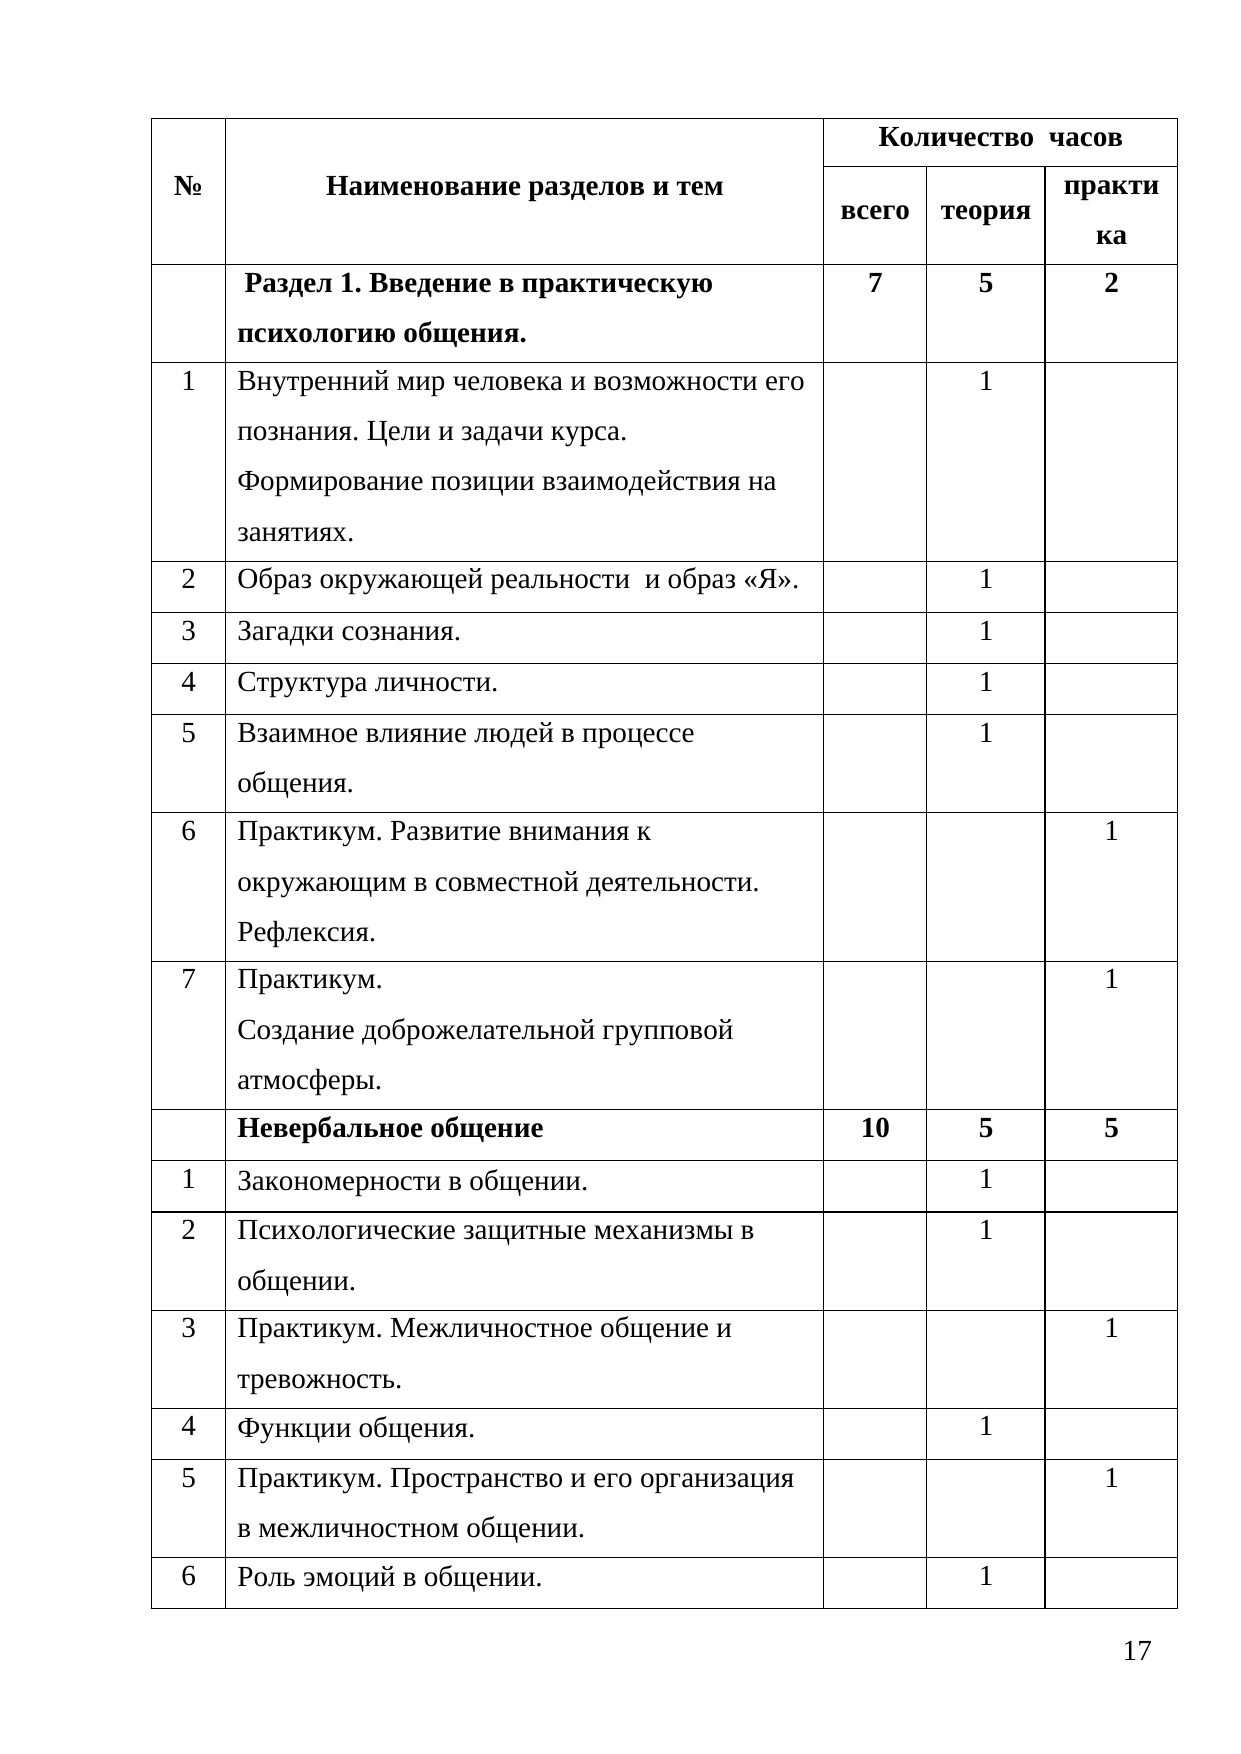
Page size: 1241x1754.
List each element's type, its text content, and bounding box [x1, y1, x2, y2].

table_cell [824, 562, 926, 612]
table_cell 1 [1046, 1311, 1177, 1407]
table_cell 2 [152, 1213, 225, 1309]
table_cell [1046, 715, 1177, 812]
table_cell Внутренний мир человека и возможности его познания. Цели и задачи курса. Формирование позиции взаимодействия на занятиях. [226, 363, 823, 561]
table_cell Функции общения. [226, 1409, 823, 1459]
table_cell [824, 1460, 926, 1557]
table_cell [1046, 613, 1177, 663]
table_cell [1046, 1213, 1177, 1309]
table_cell [824, 962, 926, 1109]
table_cell [152, 265, 225, 362]
table_cell 1 [927, 562, 1044, 612]
table_header Количество часов [824, 119, 1177, 166]
table_cell Закономерности в общении. [226, 1161, 823, 1211]
table_cell 10 [824, 1110, 926, 1160]
table_cell 1 [1046, 813, 1177, 961]
table_cell [927, 813, 1044, 961]
table_cell 3 [152, 613, 225, 663]
table_cell 5 [927, 1110, 1044, 1160]
table_cell 2 [152, 562, 225, 612]
table_cell 6 [152, 813, 225, 961]
table_header № [152, 119, 225, 264]
table_cell 1 [927, 1161, 1044, 1211]
table_cell 7 [824, 265, 926, 362]
table_cell 1 [927, 1213, 1044, 1309]
table_cell 4 [152, 664, 225, 714]
table_cell 4 [152, 1409, 225, 1459]
table_cell [1046, 1558, 1177, 1608]
table_cell 1 [152, 363, 225, 561]
table_cell [1046, 1409, 1177, 1459]
table_cell Образ окружающей реальности и образ «Я». [226, 562, 823, 612]
table_cell [824, 613, 926, 663]
table_cell Роль эмоций в общении. [226, 1558, 823, 1608]
table_cell [927, 1311, 1044, 1407]
table_cell [824, 1311, 926, 1407]
table_cell [824, 715, 926, 812]
table_cell 1 [927, 363, 1044, 561]
table_cell Практикум. Создание доброжелательной групповой атмосферы. [226, 962, 823, 1109]
table_cell Раздел 1. Введение в практическую психологию общения. [226, 265, 823, 362]
table_cell Психологические защитные механизмы в общении. [226, 1213, 823, 1309]
table_cell Взаимное влияние людей в процессе общения. [226, 715, 823, 812]
table_cell 1 [152, 1161, 225, 1211]
table_cell всего [824, 167, 926, 264]
table_cell [1046, 363, 1177, 561]
table_cell Структура личности. [226, 664, 823, 714]
table_cell Практикум. Пространство и его организация в межличностном общении. [226, 1460, 823, 1557]
table_cell 1 [1046, 962, 1177, 1109]
table_cell 1 [927, 1409, 1044, 1459]
table_cell 1 [927, 664, 1044, 714]
table_cell Невербальное общение [226, 1110, 823, 1160]
table_cell 5 [152, 715, 225, 812]
table_cell 3 [152, 1311, 225, 1407]
table_cell Практикум. Межличностное общение и тревожность. [226, 1311, 823, 1407]
table_cell 1 [1046, 1460, 1177, 1557]
table_cell [927, 962, 1044, 1109]
table_cell [824, 664, 926, 714]
table_cell 5 [927, 265, 1044, 362]
table_cell [927, 1460, 1044, 1557]
table_cell теория [927, 167, 1044, 264]
table_header Наименование разделов и тем [226, 119, 823, 264]
table_cell [824, 1213, 926, 1309]
table_cell [152, 1110, 225, 1160]
table_cell [1046, 562, 1177, 612]
table_cell 2 [1046, 265, 1177, 362]
table_cell 1 [927, 715, 1044, 812]
table_cell [1046, 1161, 1177, 1211]
table_cell 1 [927, 1558, 1044, 1608]
table_cell 5 [152, 1460, 225, 1557]
table_cell [824, 1409, 926, 1459]
table_cell Загадки сознания. [226, 613, 823, 663]
table_cell [824, 1161, 926, 1211]
table_cell [824, 813, 926, 961]
table_cell 6 [152, 1558, 225, 1608]
table_cell 7 [152, 962, 225, 1109]
table_cell практика [1046, 167, 1177, 264]
table_cell [824, 363, 926, 561]
table_cell [1046, 664, 1177, 714]
table_cell [824, 1558, 926, 1608]
table_cell 1 [927, 613, 1044, 663]
table_cell Практикум. Развитие внимания к окружающим в совместной деятельности. Рефлексия. [226, 813, 823, 961]
table_cell 5 [1046, 1110, 1177, 1160]
